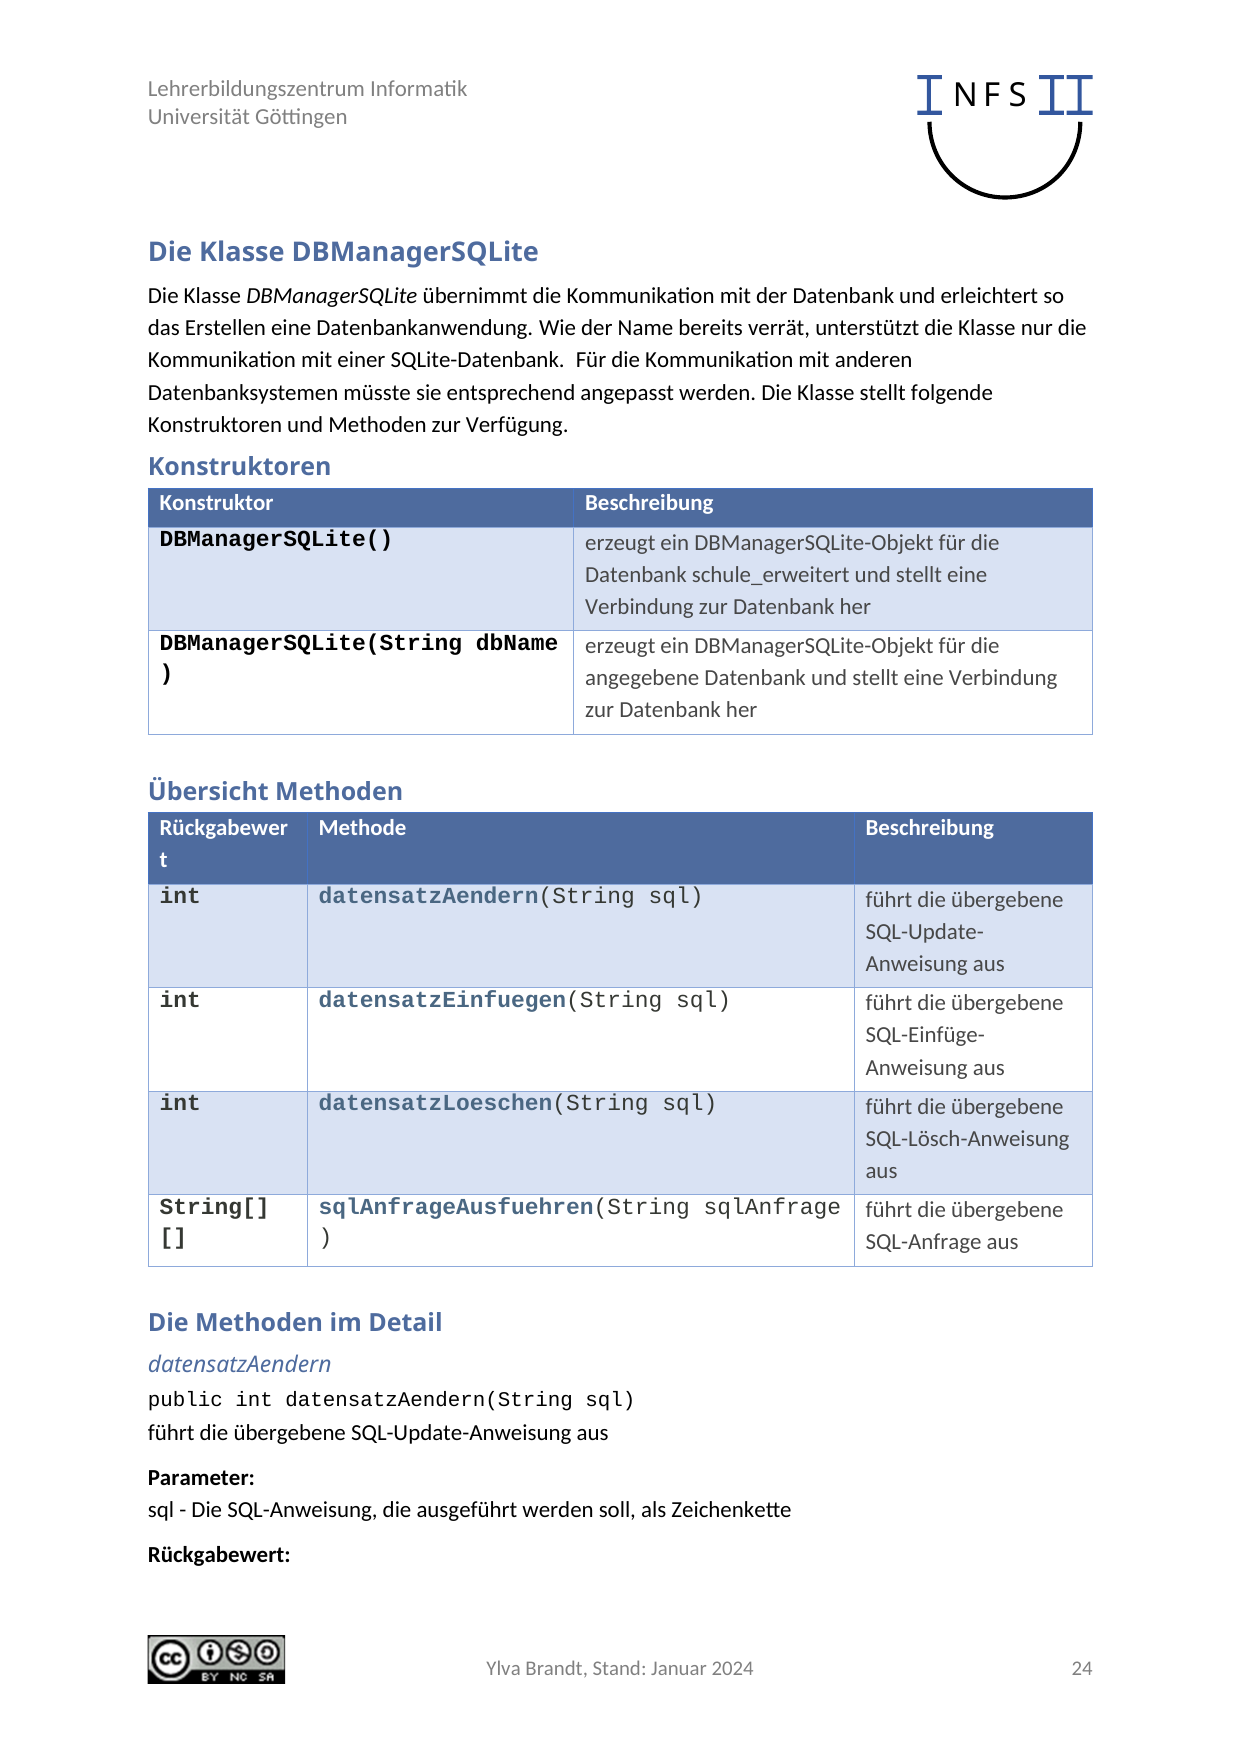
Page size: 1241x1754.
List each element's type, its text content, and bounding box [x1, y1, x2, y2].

table_cell datensatzAendern(String sql) [308, 885, 854, 987]
text Die Klasse DBManagerSQLite übernimmt die Kommunikation mit der Datenbank und erleichtert so das Erstellen eine Datenbankanwendung. Wie der Name bereits verrät, unterstützt die Klasse nur die Kommunikation mit einer SQLite-Datenbank. Für die Kommunikation mit anderen Datenbanksystemen müsste sie entsprechend angepasst werden. Die Klasse stellt folgende Konstruktoren und Methoden zur Verfügung. [148, 281, 1093, 438]
text Parameter: [148, 1463, 1093, 1491]
table_cell String[][] [149, 1195, 307, 1266]
table_cell führt die übergebene SQL-Einfüge-Anweisung aus [855, 988, 1092, 1091]
subtitle datensatzAendern [148, 1348, 1093, 1380]
table_cell erzeugt ein DBManagerSQLite-Objekt für die Datenbank schule_erweitert und stellt eine Verbindung zur Datenbank her [574, 528, 1092, 630]
picture [147, 1635, 286, 1684]
subtitle Die Klasse DBManagerSQLite [148, 232, 1093, 269]
table_header Beschreibung [855, 813, 1092, 884]
table_header Rückgabewert [149, 813, 307, 884]
table_header Beschreibung [574, 489, 1092, 527]
table_cell sqlAnfrageAusfuehren(String sqlAnfrage) [308, 1195, 854, 1266]
list public int datensatzAendern(String sql) [148, 1388, 1093, 1412]
subtitle Konstruktoren [148, 448, 1093, 482]
text Rückgabewert: [148, 1540, 1093, 1568]
table_cell int [149, 988, 307, 1091]
table_cell erzeugt ein DBManagerSQLite-Objekt für die angegebene Datenbank und stellt eine Verbindung zur Datenbank her [574, 631, 1092, 734]
table_cell datensatzEinfuegen(String sql) [308, 988, 854, 1091]
subtitle Die Methoden im Detail [148, 1305, 1093, 1339]
table_cell int [149, 885, 307, 987]
table_cell DBManagerSQLite(String dbName) [149, 631, 573, 734]
table_cell datensatzLoeschen(String sql) [308, 1092, 854, 1194]
table_cell führt die übergebene SQL-Anfrage aus [855, 1195, 1092, 1266]
text sql - Die SQL-Anweisung, die ausgeführt werden soll, als Zeichenkette [148, 1495, 1093, 1523]
table_header Methode [308, 813, 854, 884]
table_cell führt die übergebene SQL-Lösch-Anweisung aus [855, 1092, 1092, 1194]
table_header Konstruktor [149, 489, 573, 527]
text führt die übergebene SQL-Update-Anweisung aus [148, 1418, 1093, 1446]
table_cell int [149, 1092, 307, 1194]
subtitle Übersicht Methoden [148, 773, 1093, 807]
table_cell DBManagerSQLite() [149, 528, 573, 630]
table_cell führt die übergebene SQL-Update-Anweisung aus [855, 885, 1092, 987]
